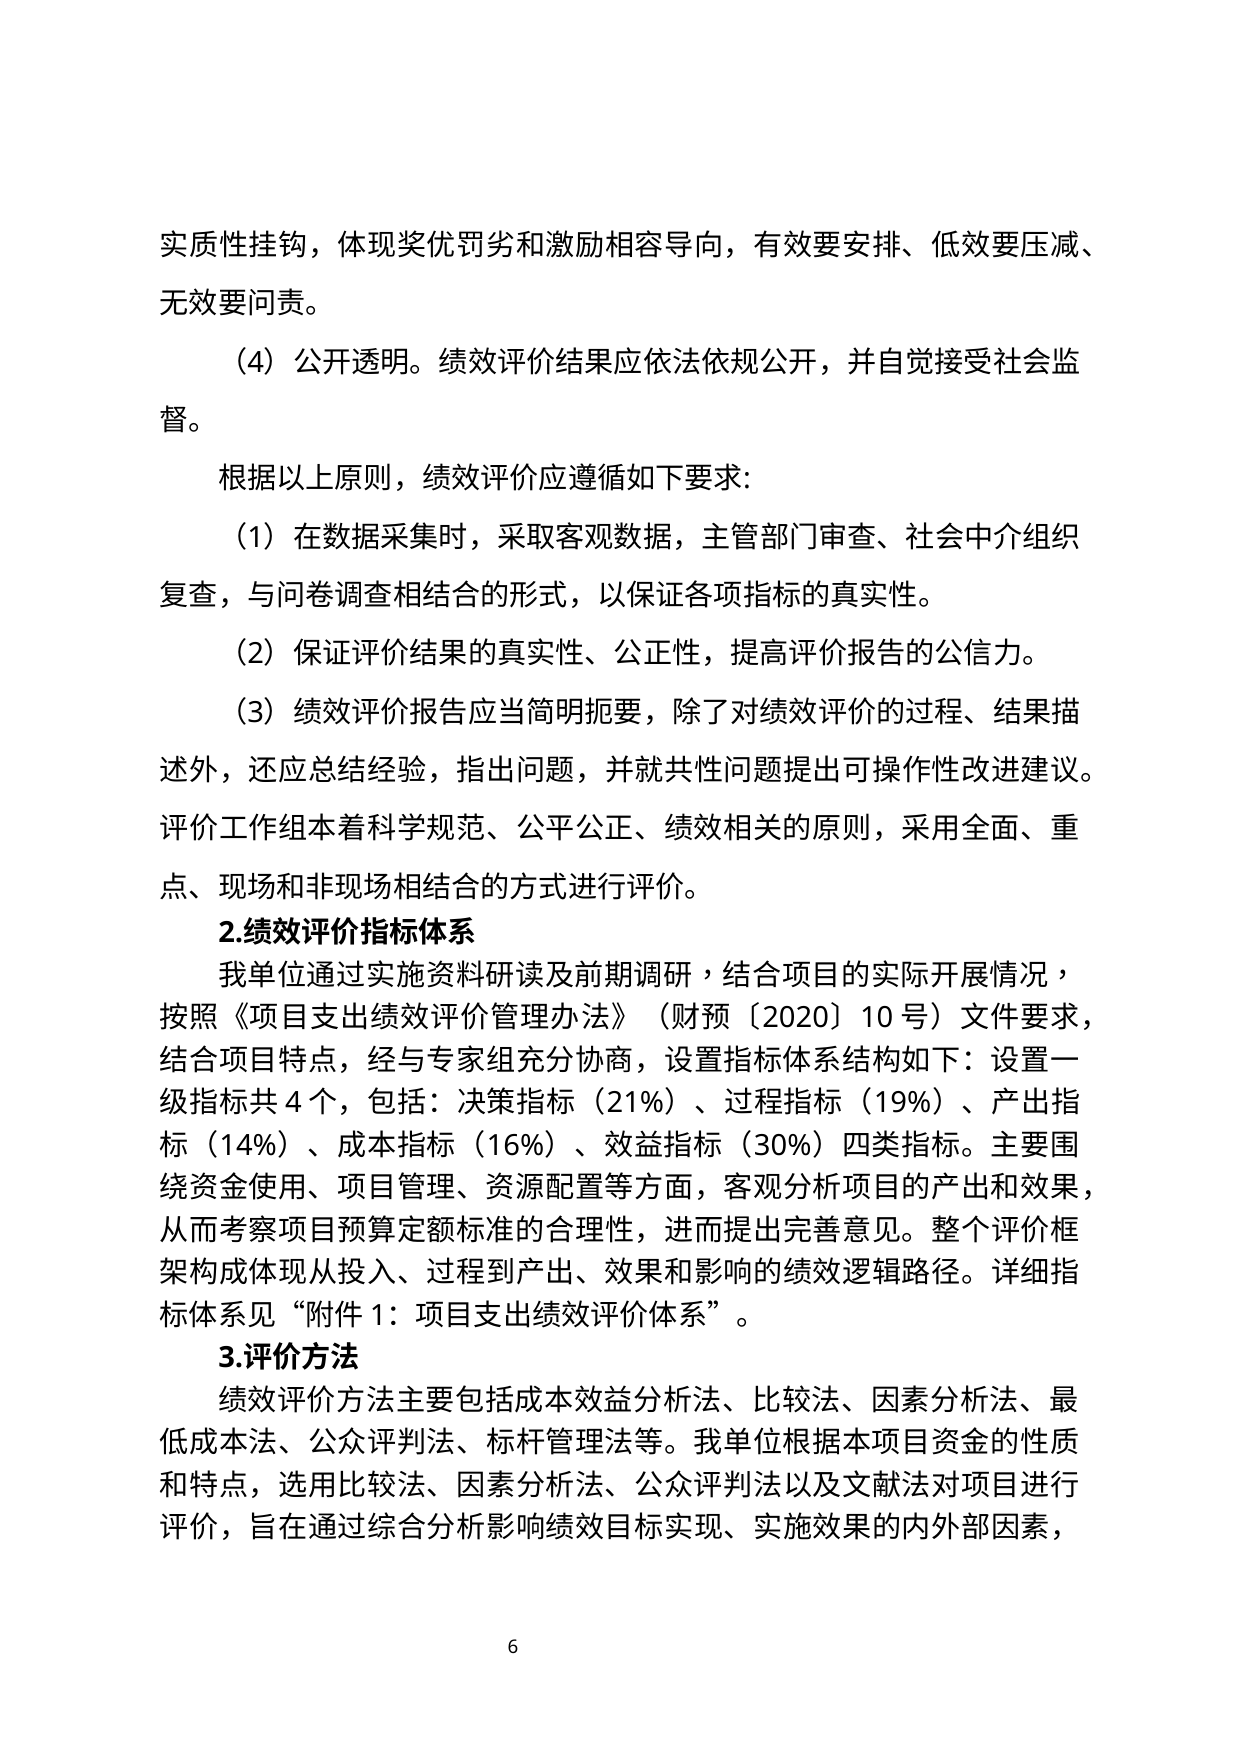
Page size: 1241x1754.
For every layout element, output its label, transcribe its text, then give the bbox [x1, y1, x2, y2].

text （3）绩效评价报告应当简明扼要，除了对绩效评价的过程、结果描述外，还应总结经验，指出问题，并就共性问题提出可操作性改进建议。评价工作组本着科学规范、公平公正、绩效相关的原则，采用全面、重点、现场和非现场相结合的方式进行评价。 [159, 675, 1081, 909]
text 我单位通过实施资料研读及前期调研，结合项目的实际开展情况，按照《项目支出绩效评价管理办法》（财预〔2020〕10号）文件要求，结合项目特点，经与专家组充分协商，设置指标体系结构如下：设置一级指标共4个，包括：决策指标（21%）、过程指标（19%）、产出指标（14%）、成本指标（16%）、效益指标（30%）四类指标。主要围绕资金使用、项目管理、资源配置等方面，客观分析项目的产出和效果，从而考察项目预算定额标准的合理性，进而提出完善意见。整个评价框架构成体现从投入、过程到产出、效果和影响的绩效逻辑路径。详细指标体系见“附件1：项目支出绩效评价体系”。 [159, 951, 1081, 1334]
subtitle 3.评价方法 [159, 1334, 1081, 1376]
text （4）公开透明。绩效评价结果应依法依规公开，并自觉接受社会监督。 [159, 325, 1081, 442]
text （1）在数据采集时，采取客观数据，主管部门审查、社会中介组织复查，与问卷调查相结合的形式，以保证各项指标的真实性。 [159, 500, 1081, 617]
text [159, 1376, 1081, 1546]
text 根据以上原则，绩效评价应遵循如下要求: [159, 442, 1081, 500]
subtitle 2.绩效评价指标体系 [159, 909, 1081, 951]
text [159, 209, 1081, 325]
text （2）保证评价结果的真实性、公正性，提高评价报告的公信力。 [159, 617, 1081, 675]
